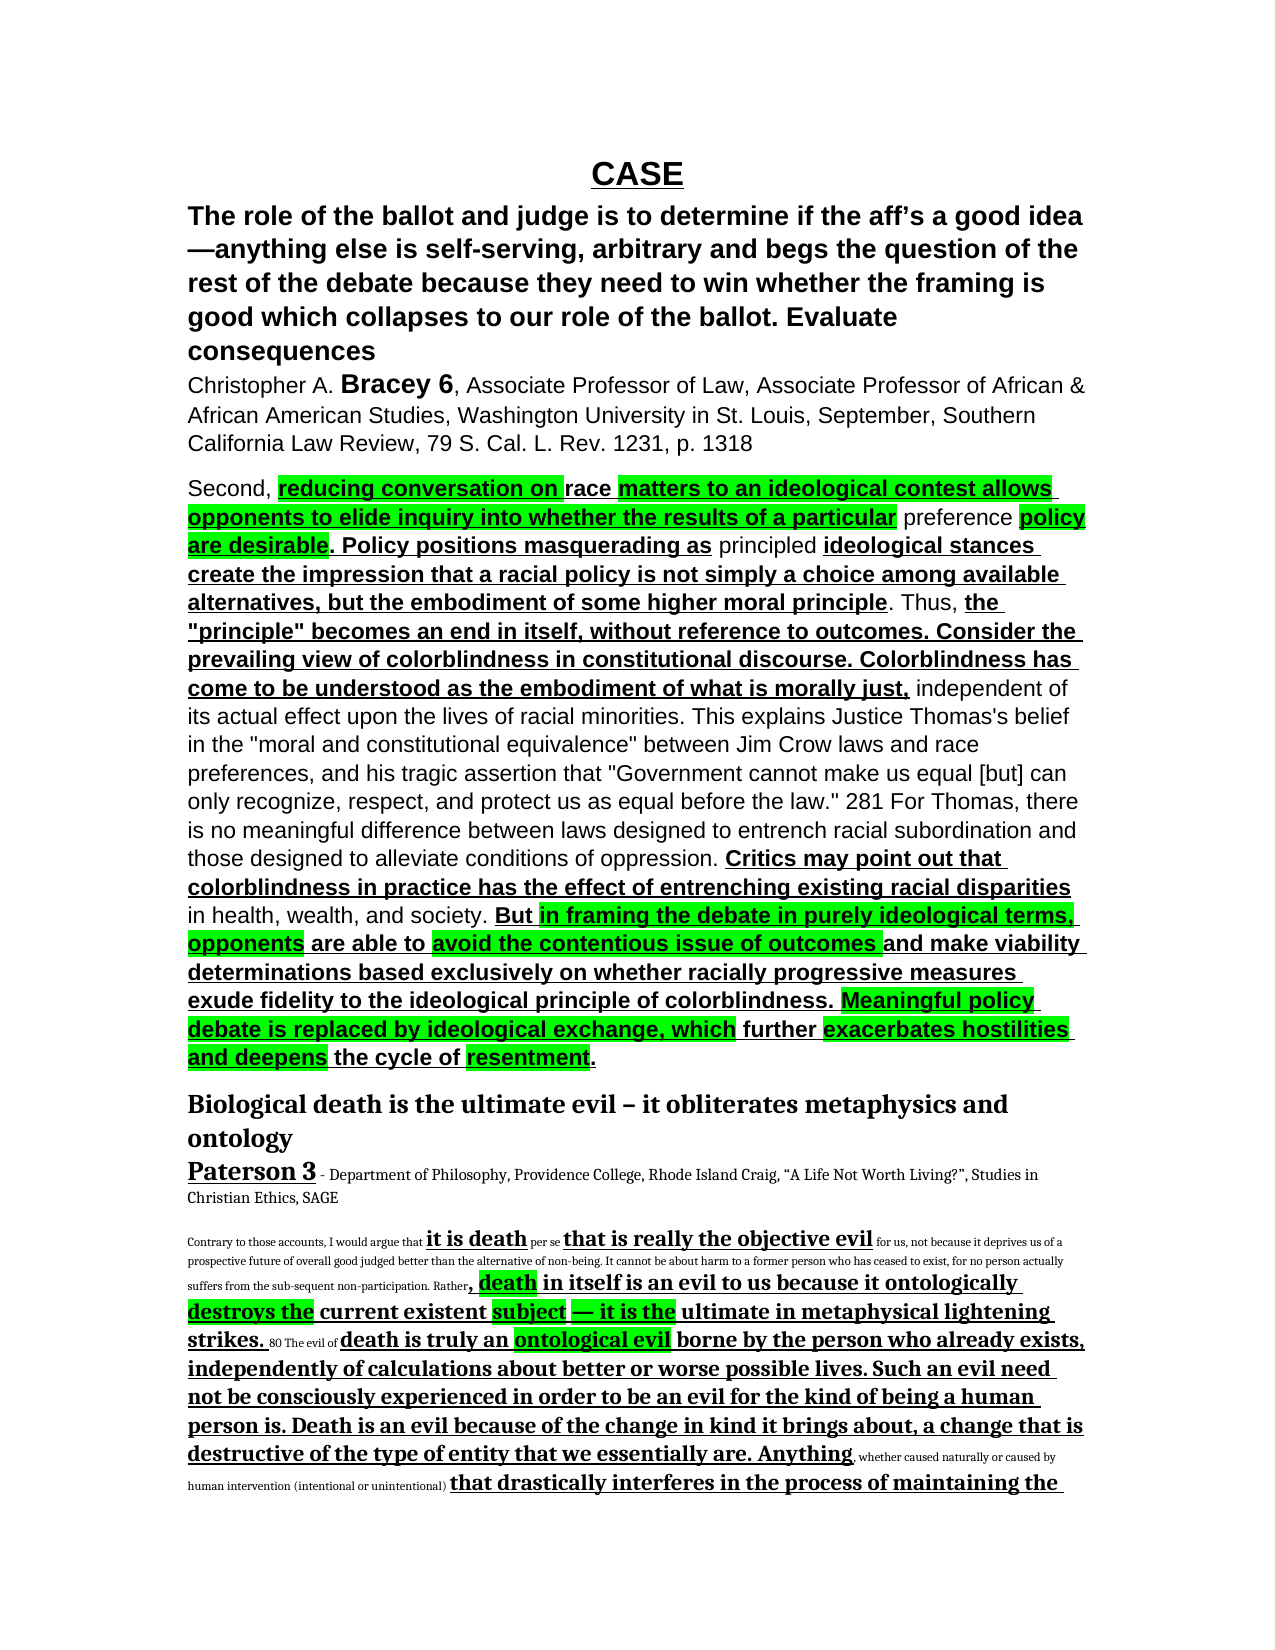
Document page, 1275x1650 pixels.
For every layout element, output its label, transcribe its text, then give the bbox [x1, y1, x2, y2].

text Paterson 3 - Department of Philosophy, Providence College, Rhode Island Craig, “A Life Not Worth Living?”, Studies in Christian Ethics, SAGE [187, 1156, 1087, 1208]
subtitle CASE [187, 154, 1087, 193]
subtitle Biological death is the ultimate evil – it obliterates metaphysics and ontology [187, 1089, 1087, 1154]
text Christopher A. Bracey 6, Associate Professor of Law, Associate Professor of African & African American Studies, Washington University in St. Louis, September, Southern California Law Review, 79 S. Cal. L. Rev. 1231, p. 1318 [187, 368, 1087, 457]
text Second, reducing conversation on race matters to an ideological contest allows opponents to elide inquiry into whether the results of a particular preference policy are desirable. Policy positions masquerading as principled ideological stances create the impression that a racial policy is not simply a choice among available alternatives, but the embodiment of some higher moral principle. Thus, the "principle" becomes an end in itself, without reference to outcomes. Consider the prevailing view of colorblindness in constitutional discourse. Colorblindness has come to be understood as the embodiment of what is morally just, independent of its actual effect upon the lives of racial minorities. This explains Justice Thomas's belief in the "moral and constitutional equivalence" between Jim Crow laws and race preferences, and his tragic assertion that "Government cannot make us equal [but] can only recognize, respect, and protect us as equal before the law." 281 For Thomas, there is no meaningful difference between laws designed to entrench racial subordination and those designed to alleviate conditions of oppression. Critics may point out that colorblindness in practice has the effect of entrenching existing racial disparities in health, wealth, and society. But in framing the debate in purely ideological terms, opponents are able to avoid the contentious issue of outcomes and make viability determinations based exclusively on whether racially progressive measures exude fidelity to the ideological principle of colorblindness. Meaningful policy debate is replaced by ideological exchange, which further exacerbates hostilities and deepens the cycle of resentment. [187, 475, 1087, 953]
subtitle The role of the ballot and judge is to determine if the aff’s a good idea—anything else is self-serving, arbitrary and begs the question of the rest of the debate because they need to win whether the framing is good which collapses to our role of the ballot. Evaluate consequences [187, 200, 1087, 366]
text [187, 1226, 1087, 1496]
text Second, reducing conversation on race matters to an ideological contest allows opponents to elide inquiry into whether the results of a particular preference policy are desirable. Policy positions masquerading as principled ideological stances create the impression that a racial policy is not simply a choice among available alternatives, but the embodiment of some higher moral principle. Thus, the "principle" becomes an end in itself, without reference to outcomes. Consider the prevailing view of colorblindness in constitutional discourse. Colorblindness has come to be understood as the embodiment of what is morally just, independent of its actual effect upon the lives of racial minorities. This explains Justice Thomas's belief in the "moral and constitutional equivalence" between Jim Crow laws and race preferences, and his tragic assertion that "Government cannot make us equal [but] can only recognize, respect, and protect us as equal before the law." 281 For Thomas, there is no meaningful difference between laws designed to entrench racial subordination and those designed to alleviate conditions of oppression. Critics may point out that colorblindness in practice has the effect of entrenching existing racial disparities in health, wealth, and society. But in framing the debate in purely ideological terms, opponents are able to avoid the contentious issue of outcomes and make viability determinations based exclusively on whether racially progressive measures exude fidelity to the ideological principle of colorblindness. Meaningful policy debate is replaced by ideological exchange, which further exacerbates hostilities and deepens the cycle of resentment. [187, 954, 1087, 1071]
